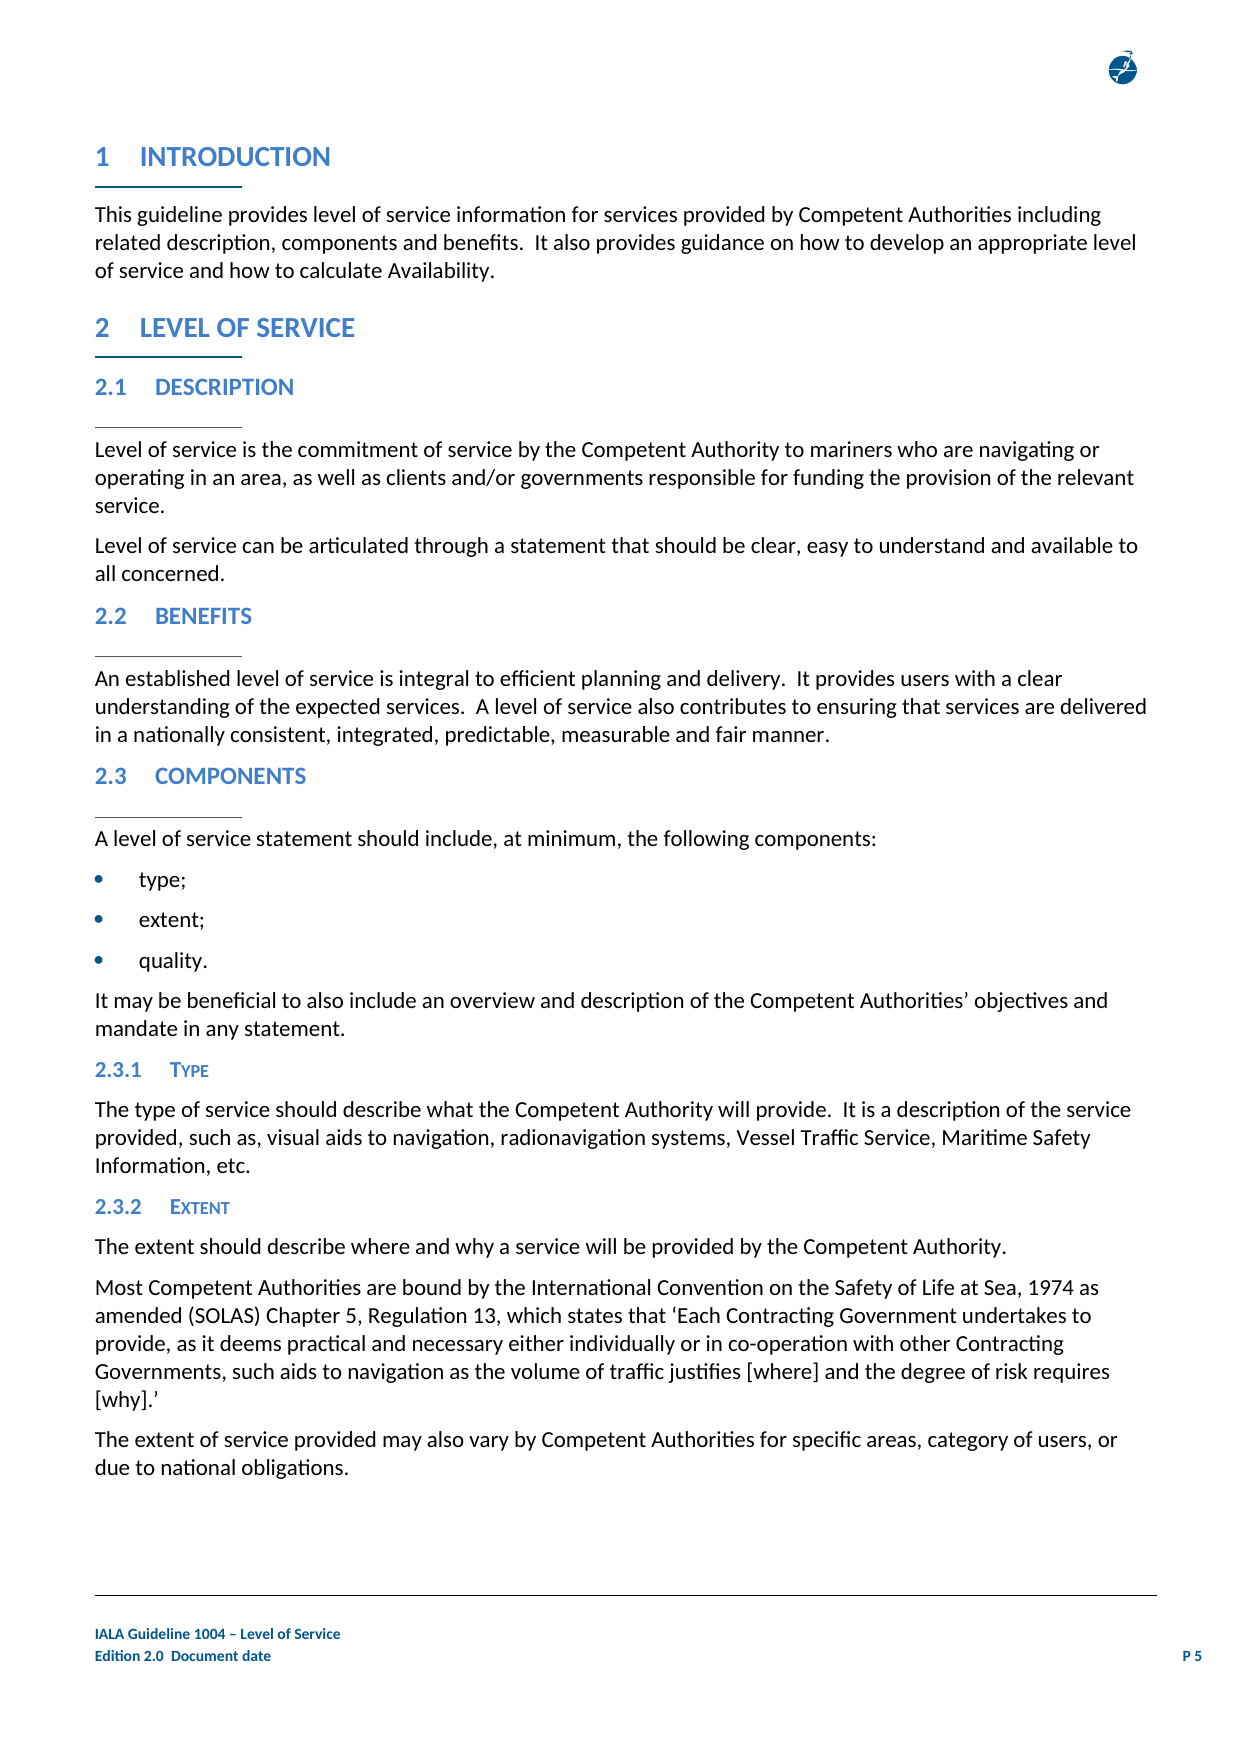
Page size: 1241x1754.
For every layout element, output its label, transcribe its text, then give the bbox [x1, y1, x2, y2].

text Level of service is the commitment of service by the Competent Authority to mariners who are navigating or operating in an area, as well as clients and/or governments responsible for funding the provision of the relevant service. [94, 435, 1157, 519]
text A level of service statement should include, at minimum, the following components: [94, 824, 1157, 852]
subtitle Type [94, 1055, 1157, 1083]
text Level of service can be articulated through a statement that should be clear, easy to understand and available to all concerned. [94, 531, 1157, 587]
subtitle DESCRIPTION [94, 371, 1084, 401]
subtitle INTRODUCTION [94, 138, 1157, 174]
text The extent should describe where and why a service will be provided by the Competent Authority. [94, 1232, 1157, 1260]
text extent; [94, 905, 1157, 933]
subtitle BENEFITS [94, 600, 1084, 630]
text It may be beneficial to also include an overview and description of the Competent Authorities’ objectives and mandate in any statement. [94, 986, 1157, 1042]
text The type of service should describe what the Competent Authority will provide. It is a description of the service provided, such as, visual aids to navigation, radionavigation systems, Vessel Traffic Service, Maritime Safety Information, etc. [94, 1095, 1157, 1179]
text quality. [94, 946, 1157, 974]
text type; [94, 865, 1157, 893]
picture [1077, 0, 1196, 119]
subtitle COMPONENTS [94, 760, 1084, 791]
subtitle Extent [94, 1192, 1157, 1220]
text This guideline provides level of service information for services provided by Competent Authorities including related description, components and benefits. It also provides guidance on how to develop an appropriate level of service and how to calculate Availability. [94, 200, 1157, 284]
text The extent of service provided may also vary by Competent Authorities for specific areas, category of users, or due to national obligations. [94, 1426, 1157, 1482]
text Most Competent Authorities are bound by the International Convention on the Safety of Life at Sea, 1974 as amended (SOLAS) Chapter 5, Regulation 13, which states that ‘Each Contracting Government undertakes to provide, as it deems practical and necessary either individually or in co-operation with other Contracting Governments, such aids to navigation as the volume of traffic justifies [where] and the degree of risk requires [why].’ [94, 1273, 1157, 1413]
text An established level of service is integral to efficient planning and delivery. It provides users with a clear understanding of the expected services. A level of service also contributes to ensuring that services are delivered in a nationally consistent, integrated, predictable, measurable and fair manner. [94, 664, 1157, 748]
subtitle LEVEL OF SERVICE [94, 309, 1157, 345]
